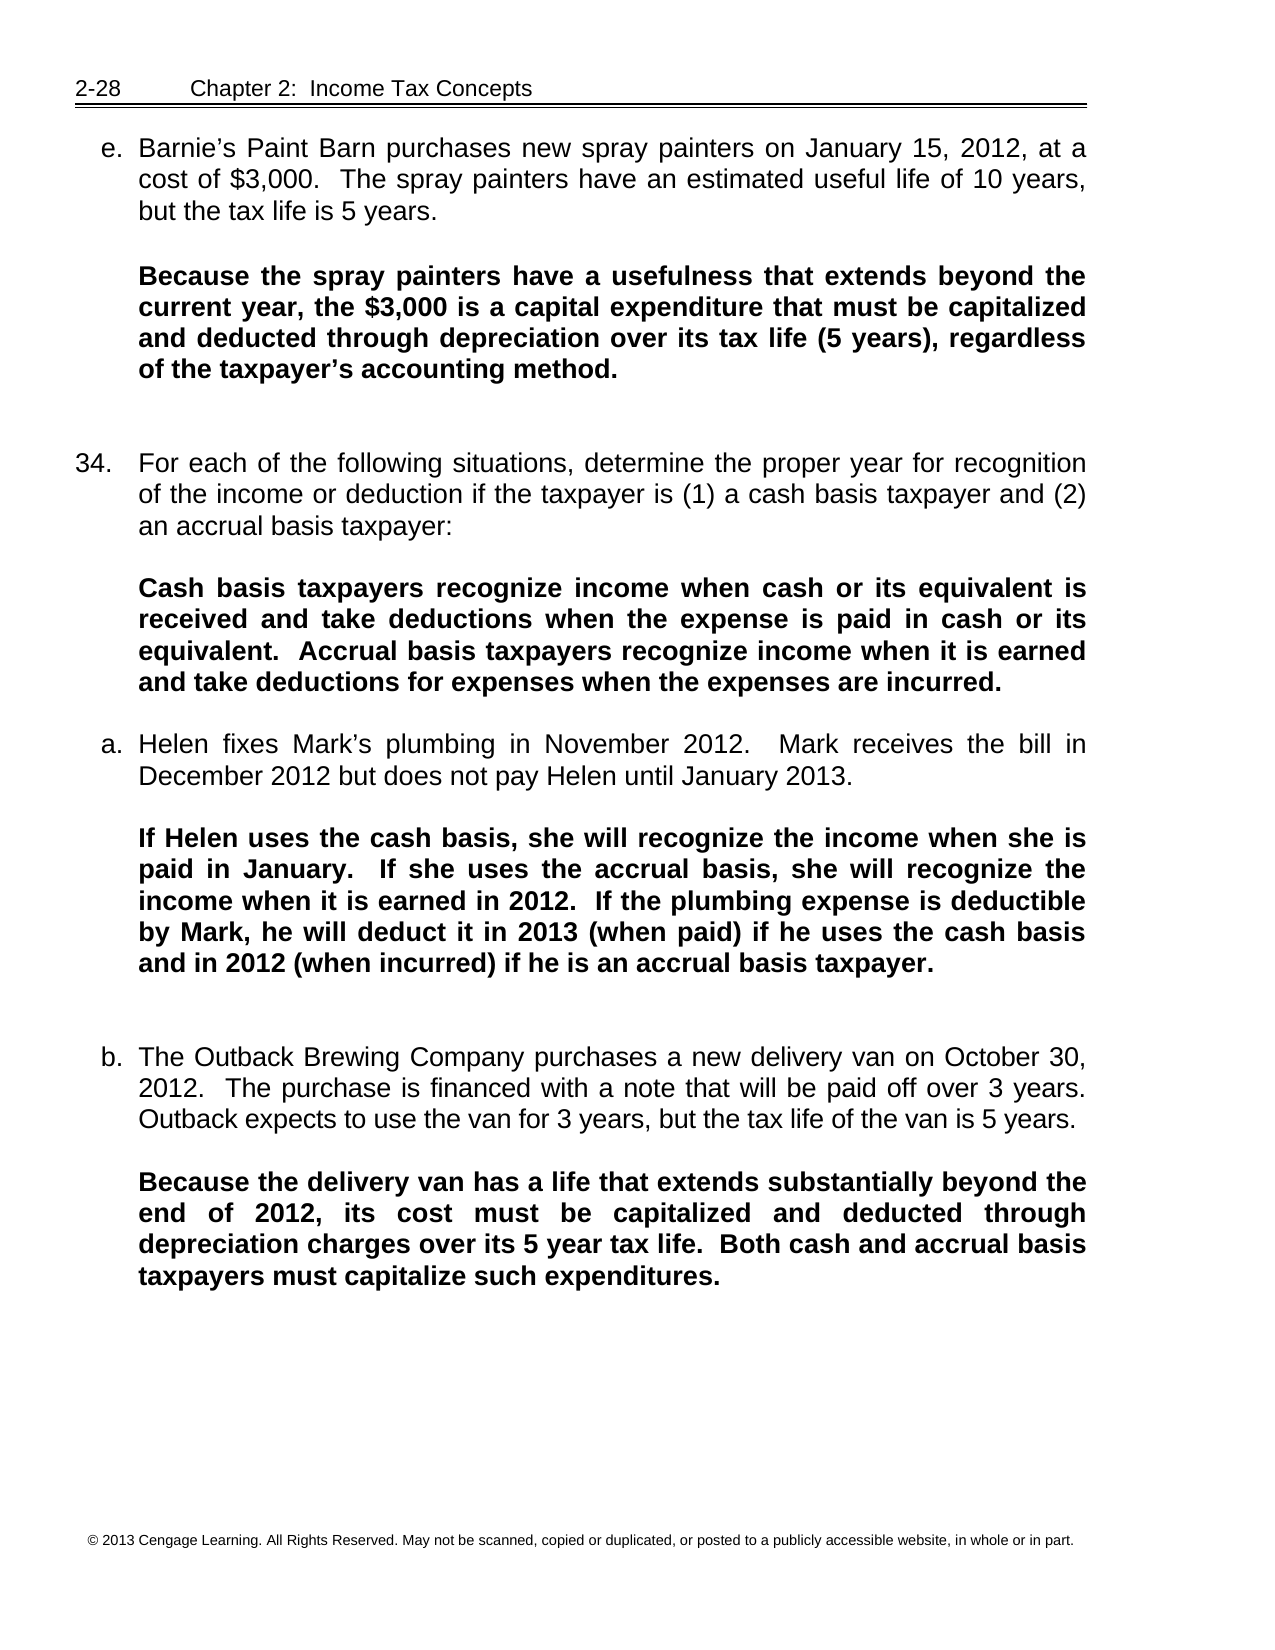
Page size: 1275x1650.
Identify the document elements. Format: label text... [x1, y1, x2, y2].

text Cash basis taxpayers recognize income when cash or its equivalent is received and take deductions when the expense is paid in cash or its equivalent. Accrual basis taxpayers recognize income when it is earned and take deductions for expenses when the expenses are incurred. [101, 572, 1087, 697]
text Because the spray painters have a usefulness that extends beyond the current year, the $3,000 is a capital expenditure that must be capitalized and deducted through depreciation over its tax life (5 years), regardless of the taxpayer’s accounting method. [75, 260, 1087, 385]
text 34. For each of the following situations, determine the proper year for recognition of the income or deduction if the taxpayer is (1) a cash basis taxpayer and (2) an accrual basis taxpayer: [75, 447, 1087, 541]
text a. Helen fixes Mark’s plumbing in November 2012. Mark receives the bill in December 2012 but does not pay Helen until January 2013. [101, 728, 1087, 791]
text b. The Outback Brewing Company purchases a new delivery van on October 30, 2012. The purchase is financed with a note that will be paid off over 3 years. Outback expects to use the van for 3 years, but the tax life of the van is 5 years. [101, 1041, 1087, 1135]
text e. Barnie’s Paint Barn purchases new spray painters on January 15, 2012, at a cost of $3,000. The spray painters have an estimated useful life of 10 years, but the tax life is 5 years. [101, 132, 1087, 226]
text If Helen uses the cash basis, she will recognize the income when she is paid in January. If she uses the accrual basis, she will recognize the income when it is earned in 2012. If the plumbing expense is deductible by Mark, he will deduct it in 2013 (when paid) if he uses the cash basis and in 2012 (when incurred) if he is an accrual basis taxpayer. [101, 822, 1087, 978]
text Because the delivery van has a life that extends substantially beyond the end of 2012, its cost must be capitalized and deducted through depreciation charges over its 5 year tax life. Both cash and accrual basis taxpayers must capitalize such expenditures. [101, 1166, 1087, 1291]
